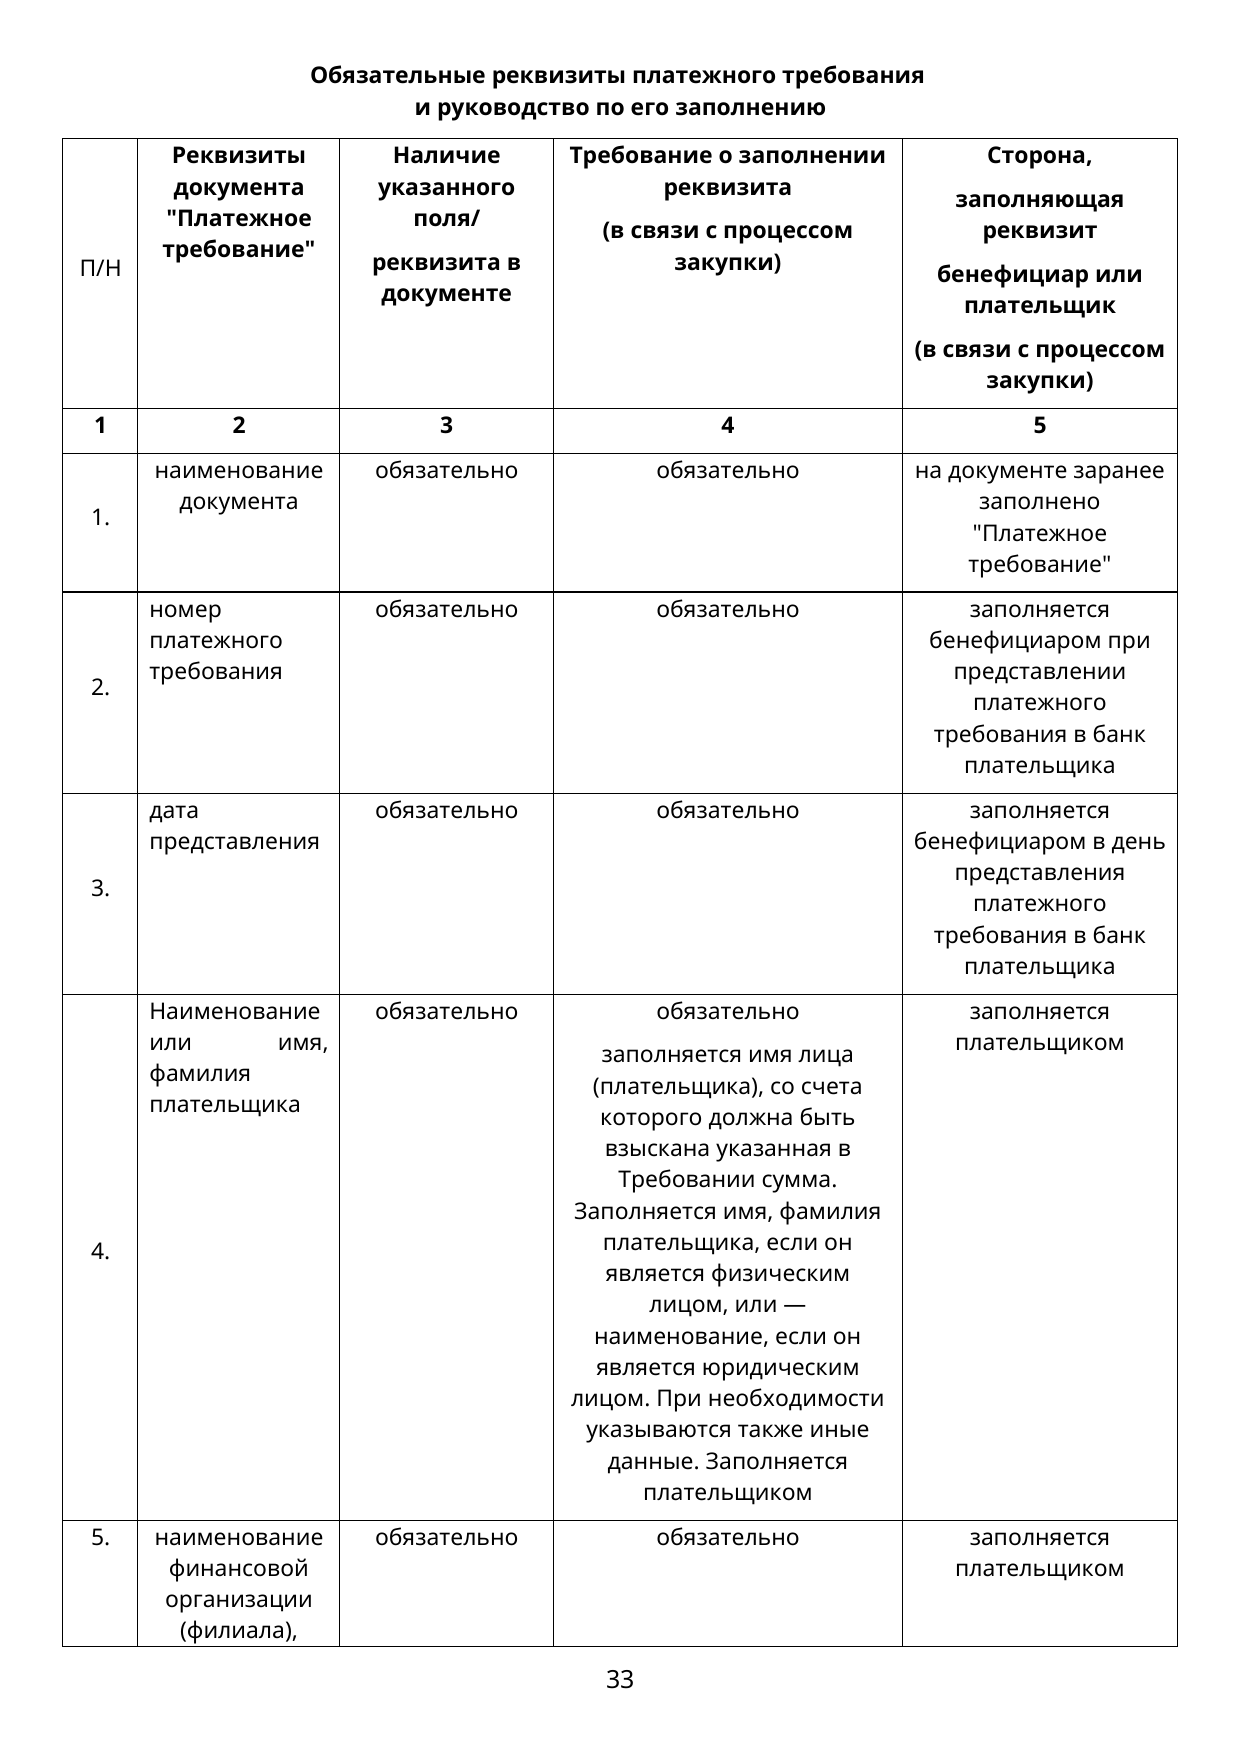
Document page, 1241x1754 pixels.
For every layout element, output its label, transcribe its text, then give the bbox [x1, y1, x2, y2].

table_cell 3 [340, 409, 553, 453]
table_cell 1 [63, 409, 137, 453]
table_cell обязательно [554, 593, 902, 792]
text Обязательные реквизиты платежного требования и руководство по его заполнению [207, 59, 1034, 122]
table_header П/Н [63, 139, 137, 408]
table_cell 1. [63, 454, 137, 591]
table_cell дата представления [138, 794, 339, 993]
table_cell обязательно [340, 454, 553, 591]
table_cell 4. [63, 995, 137, 1519]
table_cell 5. [63, 1521, 137, 1646]
table_cell 2. [63, 593, 137, 792]
table_cell 2 [138, 409, 339, 453]
table_cell обязательно [554, 1521, 902, 1646]
table_cell на документе заранее заполнено "Платежное требование" [903, 454, 1177, 591]
table_header Наличие указанного поля/ реквизита в документе [340, 139, 553, 408]
table_cell обязательно [340, 1521, 553, 1646]
table_cell 4 [554, 409, 902, 453]
table_header Требование о заполнении реквизита (в связи с процессом закупки) [554, 139, 902, 408]
table_cell обязательно [554, 454, 902, 591]
table_cell наименование документа [138, 454, 339, 591]
table_cell заполняется бенефициаром в день представления платежного требования в банк плательщика [903, 794, 1177, 993]
table_header Реквизиты документа "Платежное требование" [138, 139, 339, 408]
table_cell обязательно [340, 794, 553, 993]
table_cell Наименование или имя, фамилия плательщика [138, 995, 339, 1519]
table_cell 5 [903, 409, 1177, 453]
table_cell обязательно заполняется имя лица (плательщика), со счета которого должна быть взыскана указанная в Требовании сумма. Заполняется имя, фамилия плательщика, если он является физическим лицом, или — наименование, если он является юридическим лицом. При необходимости указываются также иные данные. Заполняется плательщиком [554, 995, 902, 1519]
table_cell номер платежного требования [138, 593, 339, 792]
table_cell заполняется плательщиком [903, 1521, 1177, 1646]
table_cell наименование финансовой организации (филиала), обслуживающей плательщика (банк плательщика) [138, 1521, 339, 1646]
table_cell 3. [63, 794, 137, 993]
table_cell обязательно [340, 995, 553, 1519]
table_cell обязательно [554, 794, 902, 993]
table_cell заполняется плательщиком [903, 995, 1177, 1519]
table_cell заполняется бенефициаром при представлении платежного требования в банк плательщика [903, 593, 1177, 792]
table_cell обязательно [340, 593, 553, 792]
table_header Сторона, заполняющая реквизит бенефициар или плательщик (в связи с процессом закупки) [903, 139, 1177, 408]
